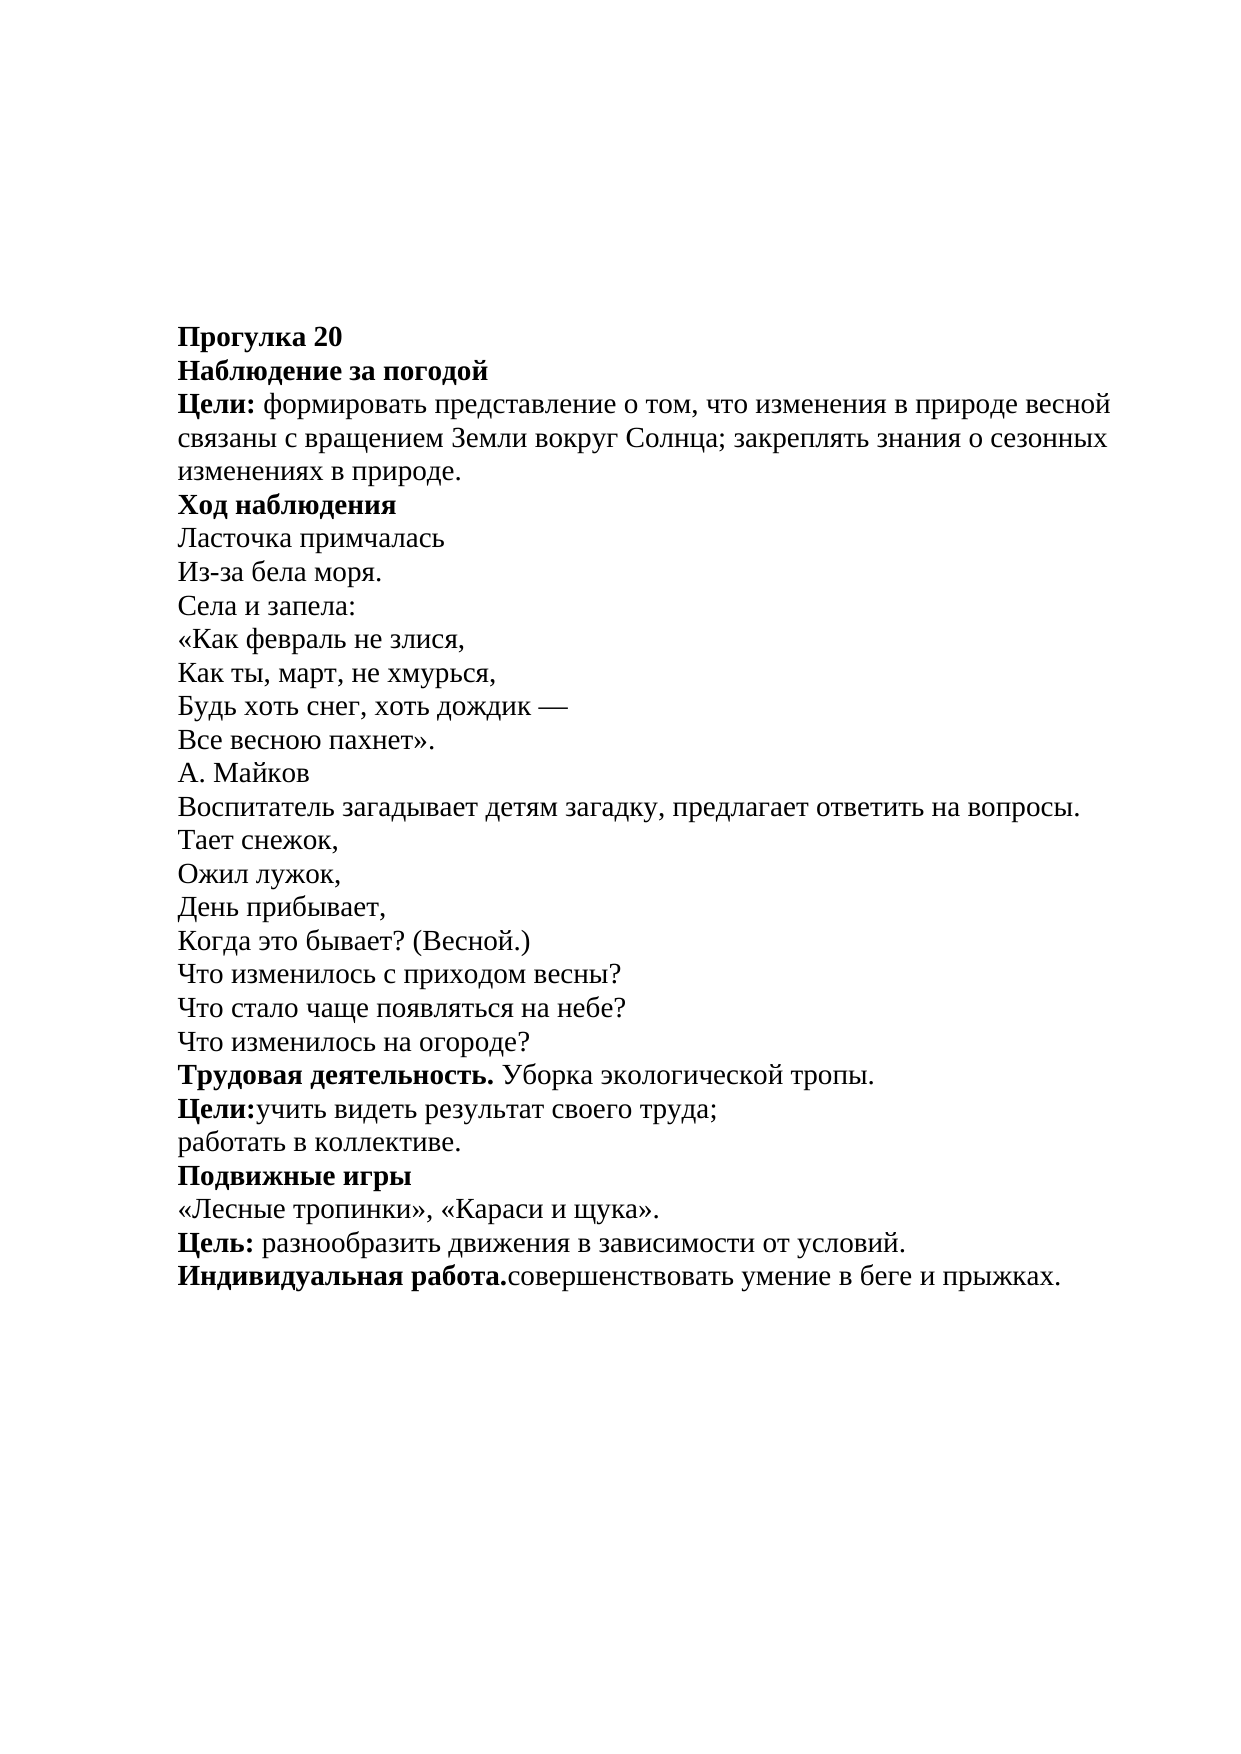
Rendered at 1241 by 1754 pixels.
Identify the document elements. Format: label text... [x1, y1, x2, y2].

text Подвижные игры [177, 1158, 1152, 1191]
text Цели:учить видеть результат своего труда; [177, 1091, 1152, 1124]
text Ход наблюдения [177, 487, 1152, 521]
text Индивидуальная работа.совершенствовать умение в беге и прыжках. [177, 1258, 1152, 1292]
text Цели: формировать представление о том, что изменения в природе весной связаны с вращением Земли вокруг Солнца; закреплять знания о сезонных изменениях в природе. [177, 386, 1152, 487]
text Что изменилось с приходом весны? [177, 957, 1152, 990]
text Наблюдение за погодой [177, 353, 1152, 386]
text Трудовая деятельность. Уборка экологической тропы. [177, 1057, 1152, 1091]
text День прибывает, [177, 889, 1152, 923]
text Будь хоть снег, хоть дождик — [177, 688, 1152, 722]
text «Лесные тропинки», «Караси и щука». [177, 1191, 1152, 1225]
text Воспитатель загадывает детям загадку, предлагает ответить на вопросы. [177, 789, 1152, 822]
text А. Майков [177, 755, 1152, 789]
text Села и запела: [177, 588, 1152, 621]
text Ласточка примчалась [177, 521, 1152, 554]
text Все весною пахнет». [177, 722, 1152, 755]
text Что стало чаще появляться на небе? [177, 990, 1152, 1024]
text Прогулка 20 [177, 319, 1152, 353]
text Тает снежок, [177, 822, 1152, 856]
text «Как февраль не злися, [177, 621, 1152, 655]
text работать в коллективе. [177, 1124, 1152, 1158]
text Когда это бывает? (Весной.) [177, 923, 1152, 957]
text Ожил лужок, [177, 856, 1152, 889]
text Из-за бела моря. [177, 554, 1152, 588]
text Как ты, март, не хмурься, [177, 655, 1152, 688]
text Что изменилось на огороде? [177, 1024, 1152, 1057]
text Цель: разнообразить движения в зависимости от условий. [177, 1225, 1152, 1258]
